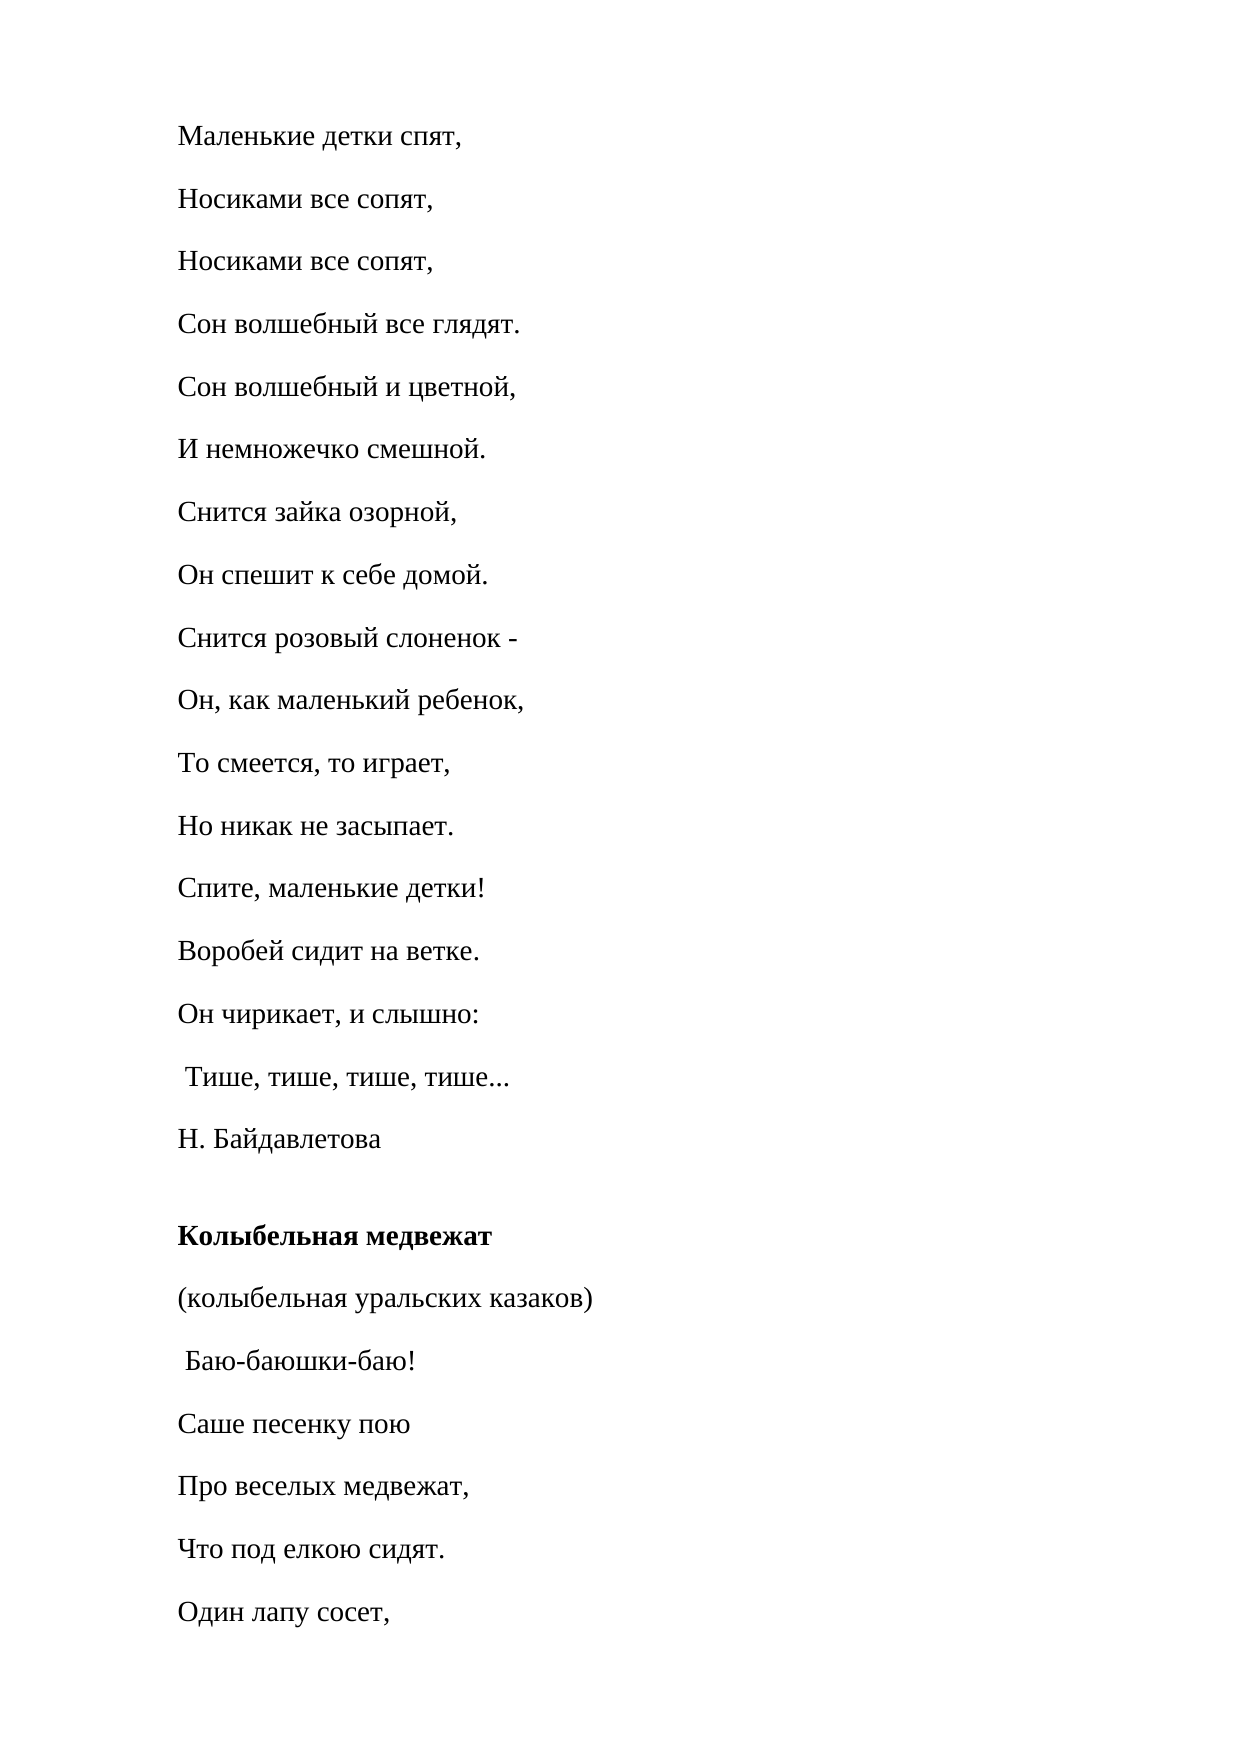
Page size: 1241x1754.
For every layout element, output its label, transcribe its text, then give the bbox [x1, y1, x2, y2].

text Саше песенку пою [177, 1406, 1152, 1439]
text Он, как маленький ребенок, [177, 682, 1152, 716]
text Носиками все сопят, [177, 243, 1152, 277]
text Он чирикает, и слышно: [177, 996, 1152, 1029]
text Колыбельная медвежат [177, 1218, 1152, 1251]
text И немножечко смешной. [177, 432, 1152, 465]
text То смеется, то играет, [177, 745, 1152, 779]
text (колыбельная уральских казаков) [177, 1280, 1152, 1314]
text Баю-баюшки-баю! [177, 1343, 1152, 1377]
text Маленькие детки спят, [177, 118, 1152, 152]
text Снится зайка озорной, [177, 494, 1152, 528]
text Что под елкою сидят. [177, 1531, 1152, 1565]
text Н. Байдавлетова [177, 1121, 1152, 1188]
text Один лапу сосет, [177, 1594, 1152, 1627]
text Тише, тише, тише, тише... [177, 1059, 1152, 1092]
text Но никак не засыпает. [177, 808, 1152, 841]
text Сон волшебный и цветной, [177, 369, 1152, 402]
text Воробей сидит на ветке. [177, 933, 1152, 967]
text Он спешит к себе домой. [177, 557, 1152, 591]
text Снится розовый слоненок - [177, 620, 1152, 653]
text Спите, маленькие детки! [177, 871, 1152, 904]
text Носиками все сопят, [177, 181, 1152, 214]
text Сон волшебный все глядят. [177, 306, 1152, 340]
text Про веселых медвежат, [177, 1468, 1152, 1502]
